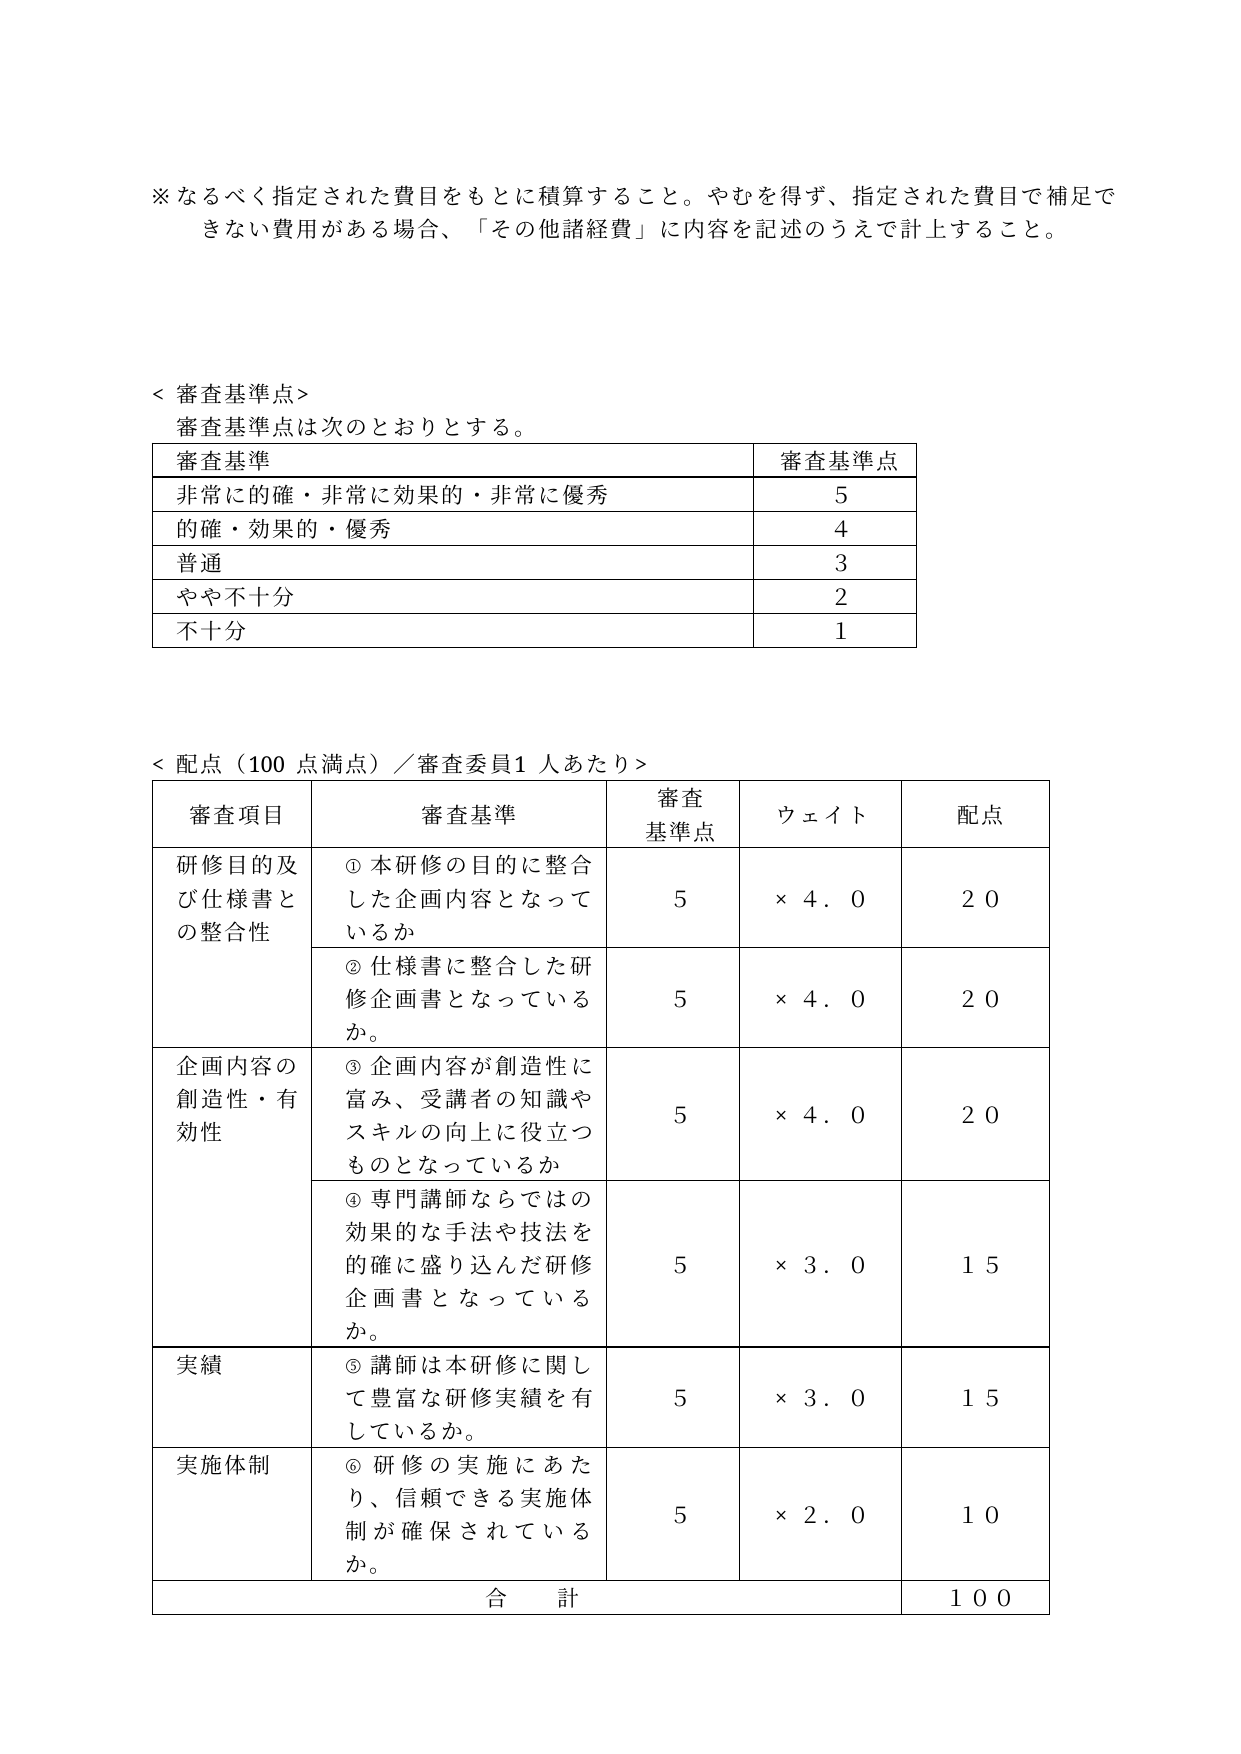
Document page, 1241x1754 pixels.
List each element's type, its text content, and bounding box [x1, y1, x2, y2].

table_cell ×２．０ [740, 1448, 901, 1580]
table_cell 不十分 [153, 614, 753, 647]
table_cell 企画内容の創造性・有効性 [153, 1048, 311, 1346]
table_cell ２０ [902, 948, 1049, 1047]
table_cell ２０ [902, 1048, 1049, 1180]
table_cell ５ [754, 478, 916, 511]
table_cell ×４．０ [740, 948, 901, 1047]
table_cell ５ [607, 1181, 739, 1346]
table_cell ２０ [902, 848, 1049, 947]
table_cell ５ [607, 848, 739, 947]
table_cell ５ [607, 1048, 739, 1180]
table_cell ⑥研修の実施にあたり、信頼できる実施体制が確保されているか。 [312, 1448, 606, 1580]
table_header ウェイト [740, 781, 901, 847]
table_cell 的確・効果的・優秀 [153, 512, 753, 544]
table_cell 普通 [153, 546, 753, 579]
table_cell 実施体制 [153, 1448, 311, 1580]
table_cell やや不十分 [153, 580, 753, 613]
table_cell ×４．０ [740, 848, 901, 947]
table_cell １０ [902, 1448, 1049, 1580]
table_cell １５ [902, 1181, 1049, 1346]
table_header 審査基準 [312, 781, 606, 847]
table_cell 研修目的及び仕様書との整合性 [153, 848, 311, 1047]
table_cell ２ [754, 580, 916, 613]
table_cell ×４．０ [740, 1048, 901, 1180]
table_header 審査項目 [153, 781, 311, 847]
table_cell ３ [754, 546, 916, 579]
table_cell ５ [607, 1348, 739, 1447]
table_header 審査基準 [153, 444, 753, 476]
text 審査基準点は次のとおりとする。 [152, 409, 1118, 442]
table_cell １００ [902, 1581, 1049, 1614]
table_cell ⑤講師は本研修に関して豊富な研修実績を有しているか。 [312, 1348, 606, 1447]
table_header 配点 [902, 781, 1049, 847]
table_cell ④専門講師ならではの効果的な手法や技法を的確に盛り込んだ研修企画書となっているか。 [312, 1181, 606, 1346]
table_cell ×３．０ [740, 1348, 901, 1447]
table_cell 非常に的確・非常に効果的・非常に優秀 [153, 478, 753, 511]
table_cell ③企画内容が創造性に富み、受講者の知識やスキルの向上に役立つものとなっているか [312, 1048, 606, 1180]
table_cell 合 計 [153, 1581, 901, 1614]
table_cell ②仕様書に整合した研修企画書となっているか。 [312, 948, 606, 1047]
table_cell ４ [754, 512, 916, 544]
table_header 審査 基準点 [607, 781, 739, 847]
table_cell ×３．０ [740, 1181, 901, 1346]
table_cell １ [754, 614, 916, 647]
table_cell １５ [902, 1348, 1049, 1447]
table_cell 実績 [153, 1348, 311, 1447]
table_cell ５ [607, 1448, 739, 1580]
table_cell ５ [607, 948, 739, 1047]
text <配点（100点満点）／審査委員1人あたり> [152, 747, 1118, 780]
text ※なるべく指定された費目をもとに積算すること。やむを得ず、指定された費目で補足できない費用がある場合、「その他諸経費」に内容を記述のうえで計上すること。 [152, 178, 1118, 244]
text <審査基準点> [152, 376, 1118, 409]
table_cell ①本研修の目的に整合した企画内容となっているか [312, 848, 606, 947]
table_header 審査基準点 [754, 444, 916, 476]
